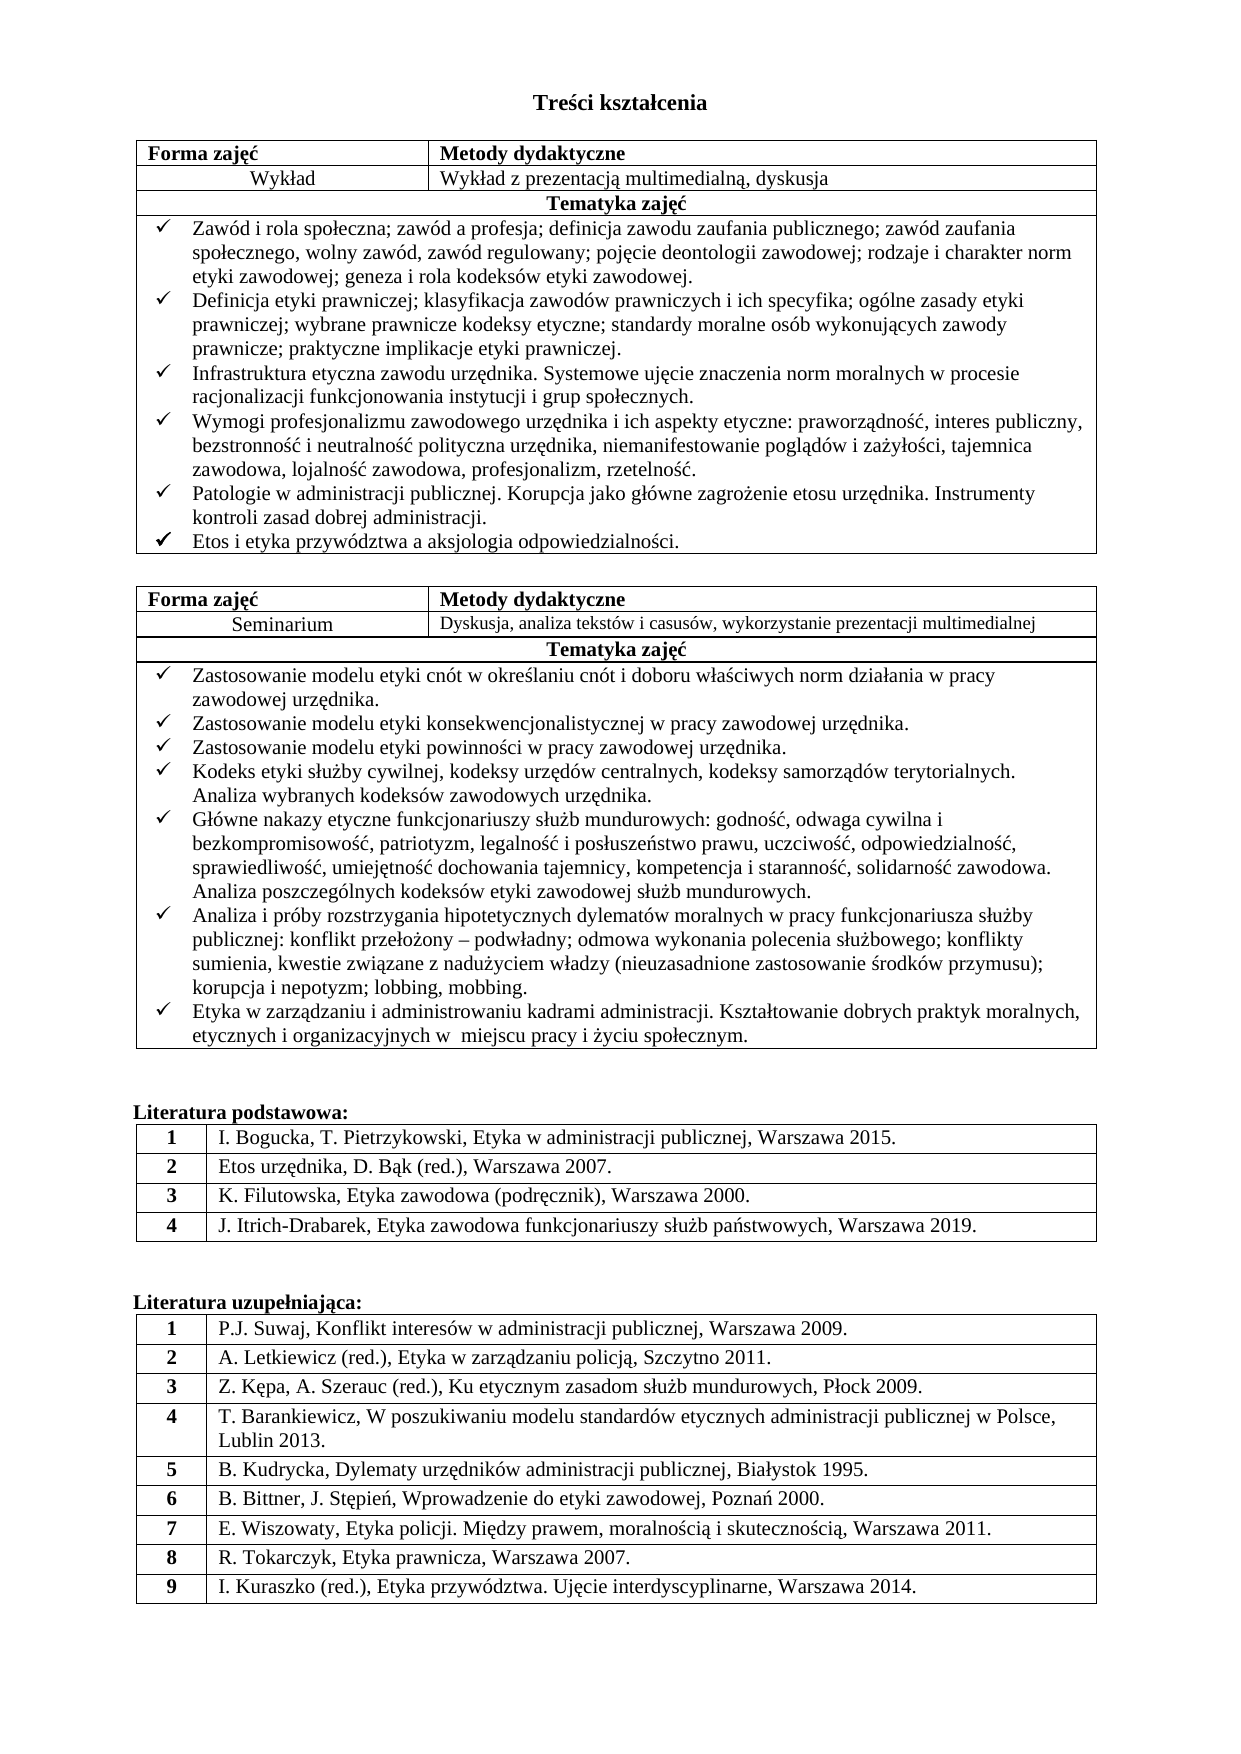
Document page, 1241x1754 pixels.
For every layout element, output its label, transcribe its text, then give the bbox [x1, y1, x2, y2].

table_cell 8 [137, 1545, 206, 1573]
table_cell 4 [137, 1404, 206, 1456]
table_cell E. Wiszowaty, Etyka policji. Między prawem, moralnością i skutecznością, Warszawa 2011. [207, 1516, 1096, 1544]
table_header 1 [137, 1315, 206, 1344]
table_cell Wykład z prezentacją multimedialną, dyskusja [429, 166, 1096, 190]
table_header P.J. Suwaj, Konflikt interesów w administracji publicznej, Warszawa 2009. [207, 1315, 1096, 1344]
table_cell B. Bittner, J. Stępień, Wprowadzenie do etyki zawodowej, Poznań 2000. [207, 1486, 1096, 1515]
table_cell Zastosowanie modelu etyki cnót w określaniu cnót i doboru właściwych norm działania w pracy zawodowej urzędnika. Zastosowanie modelu etyki konsekwencjonalistycznej w pracy zawodowej urzędnika. Zastosowanie modelu etyki powinności w pracy zawodowej urzędnika. Kodeks etyki służby cywilnej, kodeksy urzędów centralnych, kodeksy samorządów terytorialnych. Analiza wybranych kodeksów zawodowych urzędnika. Główne nakazy etyczne funkcjonariuszy służb mundurowych: godność, odwaga cywilna i bezkompromisowość, patriotyzm, legalność i posłuszeństwo prawu, uczciwość, odpowiedzialność, sprawiedliwość, umiejętność dochowania tajemnicy, kompetencja i staranność, solidarność zawodowa. Analiza poszczególnych kodeksów etyki zawodowej służb mundurowych. Analiza i próby rozstrzygania hipotetycznych dylematów moralnych w pracy funkcjonariusza służby publicznej: konflikt przełożony – podwładny; odmowa wykonania polecenia służbowego; konflikty sumienia, kwestie związane z nadużyciem władzy (nieuzasadnione zastosowanie środków przymusu); korupcja i nepotyzm; lobbing, mobbing. Etyka w zarządzaniu i administrowaniu kadrami administracji. Kształtowanie dobrych praktyk moralnych, etycznych i organizacyjnych w miejscu pracy i życiu społecznym. [137, 663, 1096, 1047]
table_cell 5 [137, 1457, 206, 1485]
table_cell J. Itrich-Drabarek, Etyka zawodowa funkcjonariuszy służb państwowych, Warszawa 2019. [207, 1213, 1096, 1241]
table_header Forma zajęć [137, 587, 428, 611]
table_header 1 [137, 1125, 206, 1153]
table_cell Z. Kępa, A. Szerauc (red.), Ku etycznym zasadom służb mundurowych, Płock 2009. [207, 1374, 1096, 1402]
table_cell Tematyka zajęć [137, 191, 1096, 215]
table_header Metody dydaktyczne [429, 141, 1096, 165]
table_cell R. Tokarczyk, Etyka prawnicza, Warszawa 2007. [207, 1545, 1096, 1573]
table_cell 3 [137, 1374, 206, 1402]
table_cell T. Barankiewicz, W poszukiwaniu modelu standardów etycznych administracji publicznej w Polsce, Lublin 2013. [207, 1404, 1096, 1456]
table_cell 9 [137, 1575, 206, 1603]
table_cell Tematyka zajęć [137, 638, 1096, 661]
table_header I. Bogucka, T. Pietrzykowski, Etyka w administracji publicznej, Warszawa 2015. [207, 1125, 1096, 1153]
table_cell I. Kuraszko (red.), Etyka przywództwa. Ujęcie interdyscyplinarne, Warszawa 2014. [207, 1575, 1096, 1603]
table_cell Wykład [137, 166, 428, 190]
table_cell 6 [137, 1486, 206, 1515]
table_cell 2 [137, 1154, 206, 1182]
table_cell Etos urzędnika, D. Bąk (red.), Warszawa 2007. [207, 1154, 1096, 1182]
table_header Forma zajęć [137, 141, 428, 165]
table_cell 7 [137, 1516, 206, 1544]
text Literatura uzupełniająca: [133, 1290, 1092, 1314]
text Treści kształcenia [148, 89, 1092, 115]
table_cell K. Filutowska, Etyka zawodowa (podręcznik), Warszawa 2000. [207, 1184, 1096, 1212]
table_cell Seminarium [137, 612, 428, 636]
table_cell A. Letkiewicz (red.), Etyka w zarządzaniu policją, Szczytno 2011. [207, 1345, 1096, 1373]
table_cell Zawód i rola społeczna; zawód a profesja; definicja zawodu zaufania publicznego; zawód zaufania społecznego, wolny zawód, zawód regulowany; pojęcie deontologii zawodowej; rodzaje i charakter norm etyki zawodowej; geneza i rola kodeksów etyki zawodowej. Definicja etyki prawniczej; klasyfikacja zawodów prawniczych i ich specyfika; ogólne zasady etyki prawniczej; wybrane prawnicze kodeksy etyczne; standardy moralne osób wykonujących zawody prawnicze; praktyczne implikacje etyki prawniczej. Infrastruktura etyczna zawodu urzędnika. Systemowe ujęcie znaczenia norm moralnych w procesie racjonalizacji funkcjonowania instytucji i grup społecznych. Wymogi profesjonalizmu zawodowego urzędnika i ich aspekty etyczne: praworządność, interes publiczny, bezstronność i neutralność polityczna urzędnika, niemanifestowanie poglądów i zażyłości, tajemnica zawodowa, lojalność zawodowa, profesjonalizm, rzetelność. Patologie w administracji publicznej. Korupcja jako główne zagrożenie etosu urzędnika. Instrumenty kontroli zasad dobrej administracji. Etos i etyka przywództwa a aksjologia odpowiedzialności. [137, 216, 1096, 553]
table_cell 3 [137, 1184, 206, 1212]
table_cell 4 [137, 1213, 206, 1241]
table_cell B. Kudrycka, Dylematy urzędników administracji publicznej, Białystok 1995. [207, 1457, 1096, 1485]
table_cell 2 [137, 1345, 206, 1373]
table_cell Dyskusja, analiza tekstów i casusów, wykorzystanie prezentacji multimedialnej [429, 612, 1096, 636]
table_header Metody dydaktyczne [429, 587, 1096, 611]
text Literatura podstawowa: [133, 1099, 1092, 1124]
